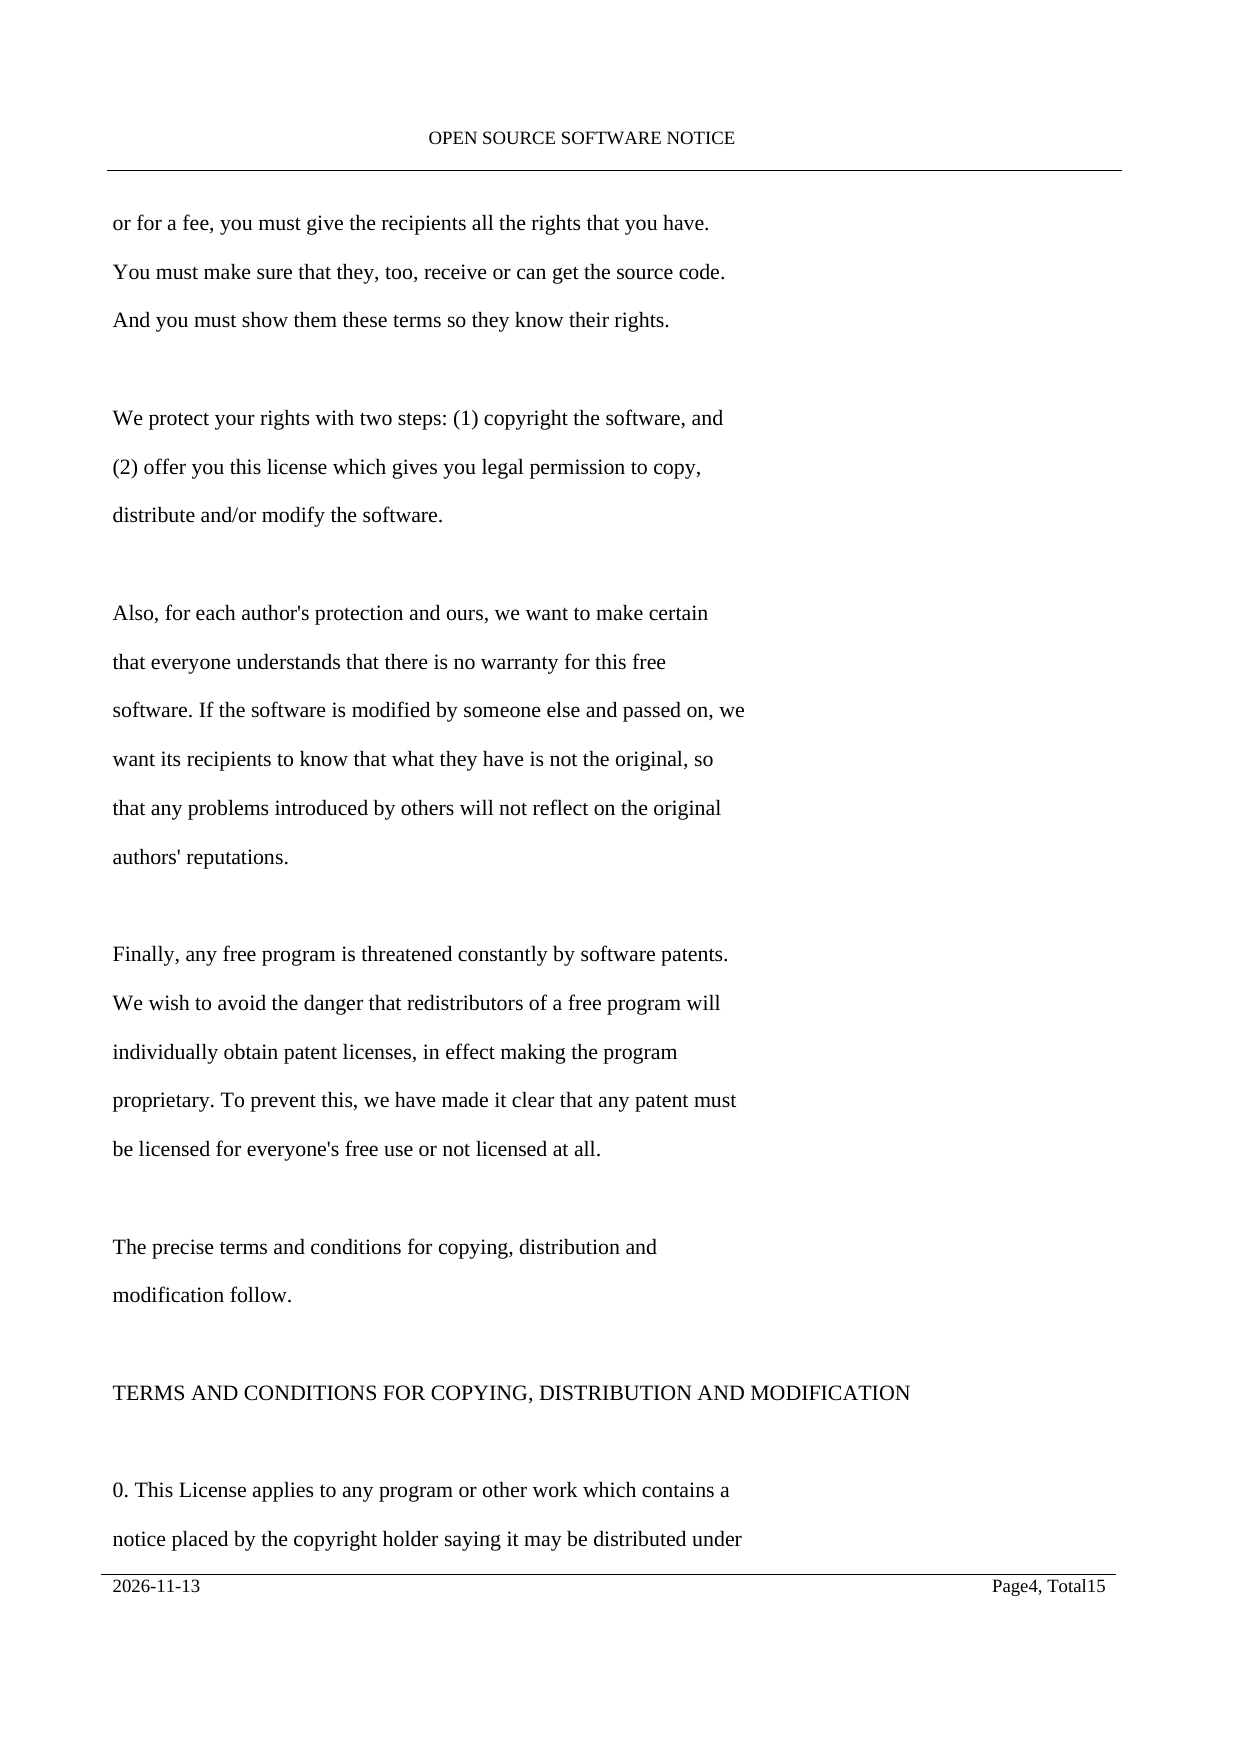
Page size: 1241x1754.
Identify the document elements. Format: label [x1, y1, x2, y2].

text [112, 206, 1128, 1555]
